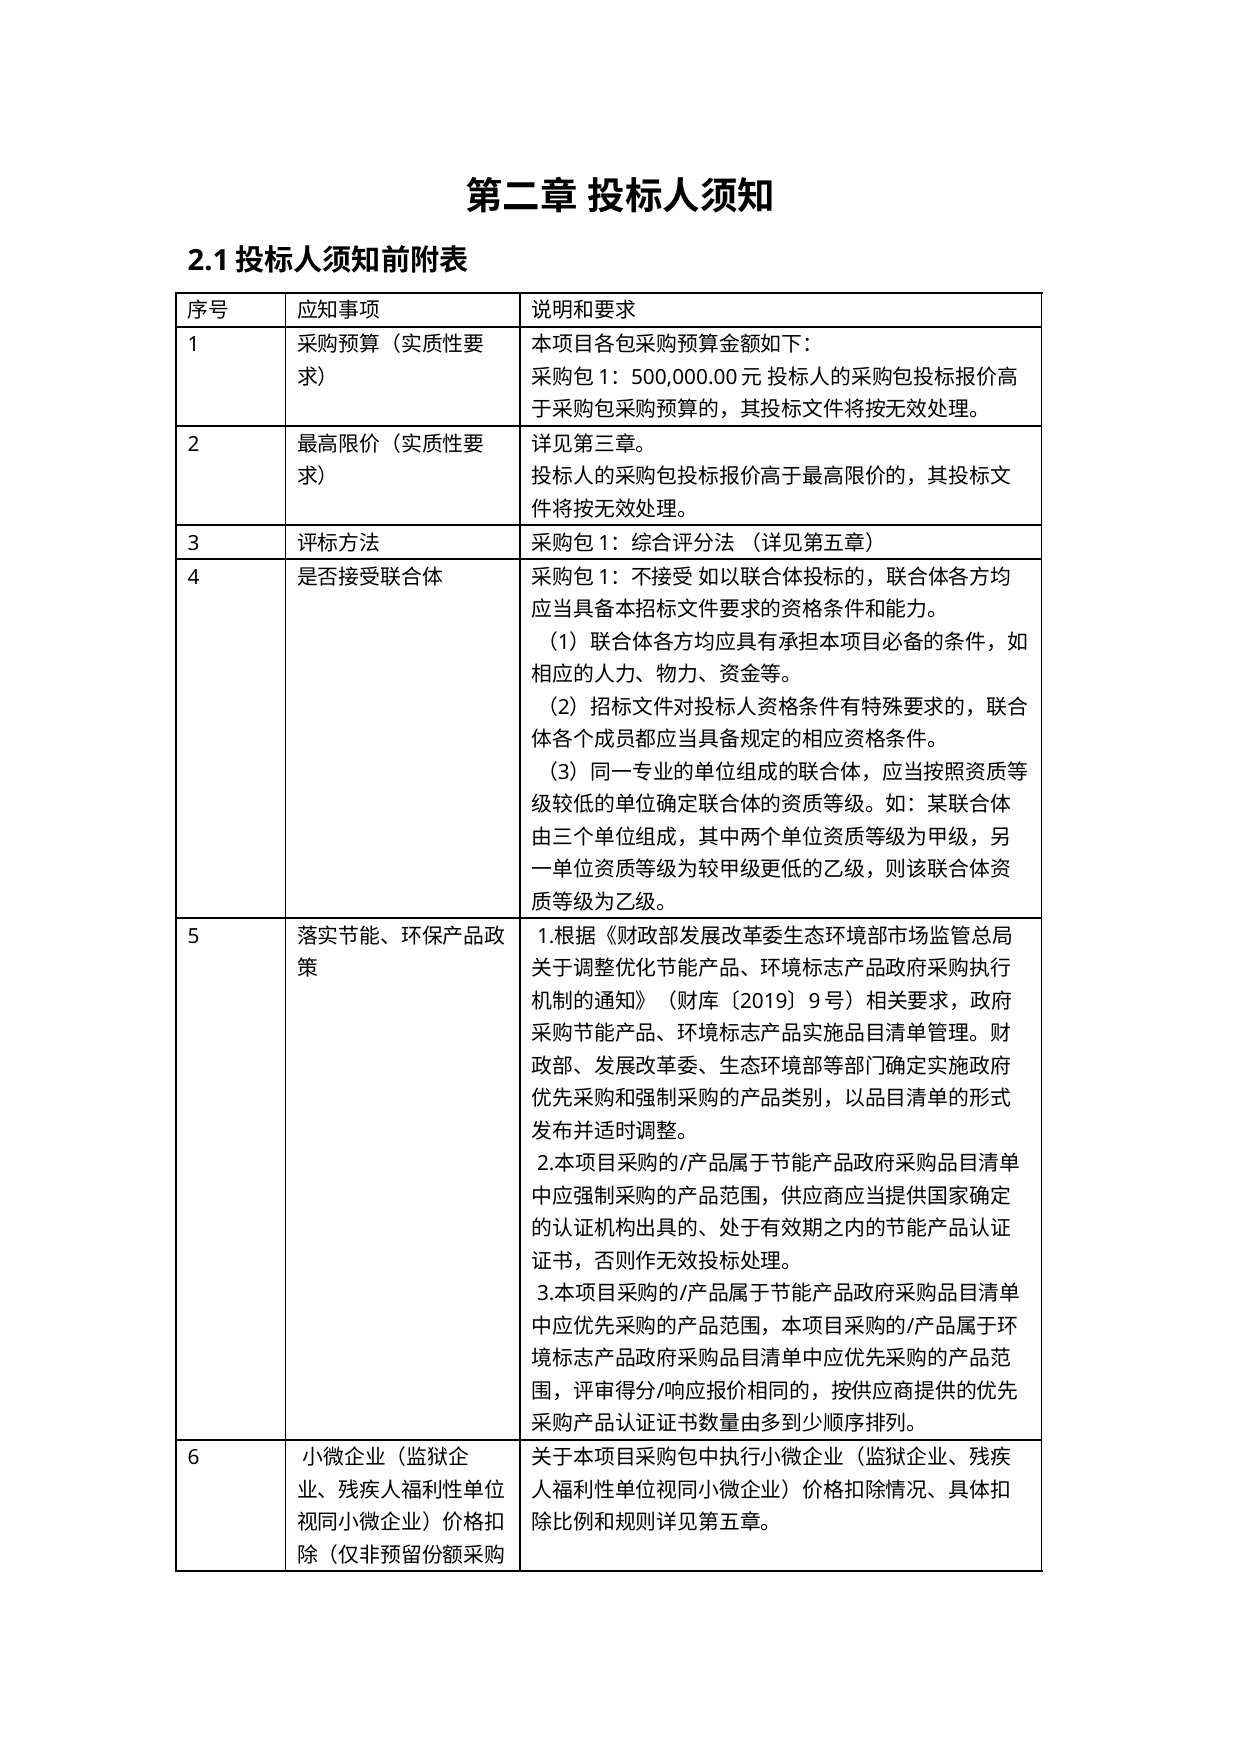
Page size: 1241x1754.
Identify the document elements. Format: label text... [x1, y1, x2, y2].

table_cell 采购包1：综合评分法 （详见第五章） [521, 526, 1041, 558]
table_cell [286, 1441, 519, 1570]
table_header 应知事项 [286, 294, 519, 326]
table_cell 1 [177, 328, 285, 425]
text 第二章 投标人须知 [187, 162, 1053, 227]
table_cell 5 [177, 919, 285, 1439]
text 2.1投标人须知前附表 [187, 227, 1053, 292]
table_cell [521, 1441, 1041, 1570]
table_cell 采购预算（实质性要求） [286, 328, 519, 425]
table_cell 本项目各包采购预算金额如下： 采购包1：500,000.00元 投标人的采购包投标报价高于采购包采购预算的，其投标文件将按无效处理。 [521, 328, 1041, 425]
table_header 说明和要求 [521, 294, 1041, 326]
table_header 序号 [177, 294, 285, 326]
table_cell 详见第三章。 投标人的采购包投标报价高于最高限价的，其投标文件将按无效处理。 [521, 427, 1041, 524]
table_cell 4 [177, 560, 285, 917]
table_cell 6 [177, 1441, 285, 1570]
table_cell 评标方法 [286, 526, 519, 558]
table_cell 落实节能、环保产品政策 [286, 919, 519, 1439]
table_cell 1.根据《财政部发展改革委生态环境部市场监管总局关于调整优化节能产品、环境标志产品政府采购执行机制的通知》（财库〔2019〕9号）相关要求，政府采购节能产品、环境标志产品实施品目清单管理。财政部、发展改革委、生态环境部等部门确定实施政府优先采购和强制采购的产品类别，以品目清单的形式发布并适时调整。 2.本项目采购的/产品属于节能产品政府采购品目清单中应强制采购的产品范围，供应商应当提供国家确定的认证机构出具的、处于有效期之内的节能产品认证证书，否则作无效投标处理。 3.本项目采购的/产品属于节能产品政府采购品目清单中应优先采购的产品范围，本项目采购的/产品属于环境标志产品政府采购品目清单中应优先采购的产品范围，评审得分/响应报价相同的，按供应商提供的优先采购产品认证证书数量由多到少顺序排列。 [521, 919, 1041, 1439]
table_cell 3 [177, 526, 285, 558]
table_cell 是否接受联合体 [286, 560, 519, 917]
table_cell 2 [177, 427, 285, 524]
table_cell 采购包1：不接受 如以联合体投标的，联合体各方均应当具备本招标文件要求的资格条件和能力。 （1）联合体各方均应具有承担本项目必备的条件，如相应的人力、物力、资金等。 （2）招标文件对投标人资格条件有特殊要求的，联合体各个成员都应当具备规定的相应资格条件。 （3）同一专业的单位组成的联合体，应当按照资质等级较低的单位确定联合体的资质等级。如：某联合体由三个单位组成，其中两个单位资质等级为甲级，另一单位资质等级为较甲级更低的乙级，则该联合体资质等级为乙级。 [521, 560, 1041, 917]
table_cell 最高限价（实质性要求） [286, 427, 519, 524]
